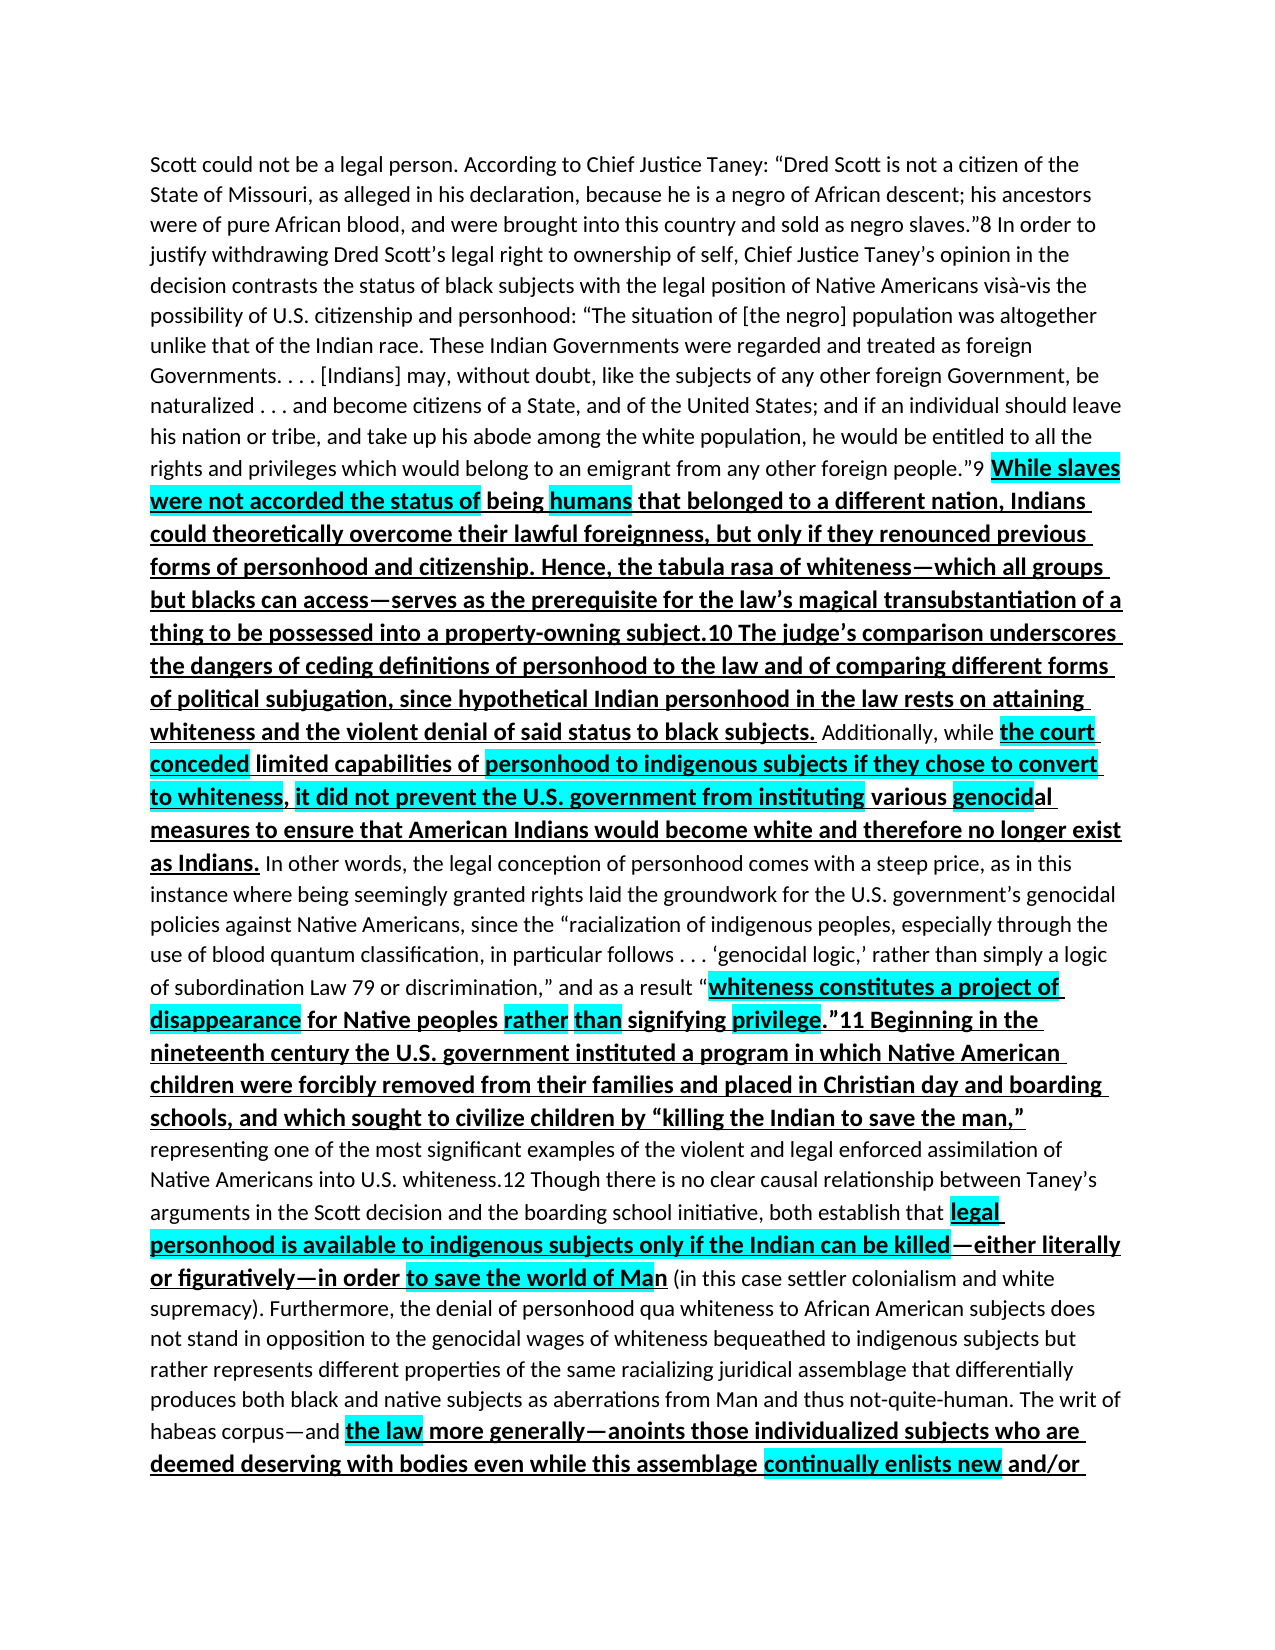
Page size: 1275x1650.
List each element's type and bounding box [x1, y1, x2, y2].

text [150, 150, 1125, 1479]
